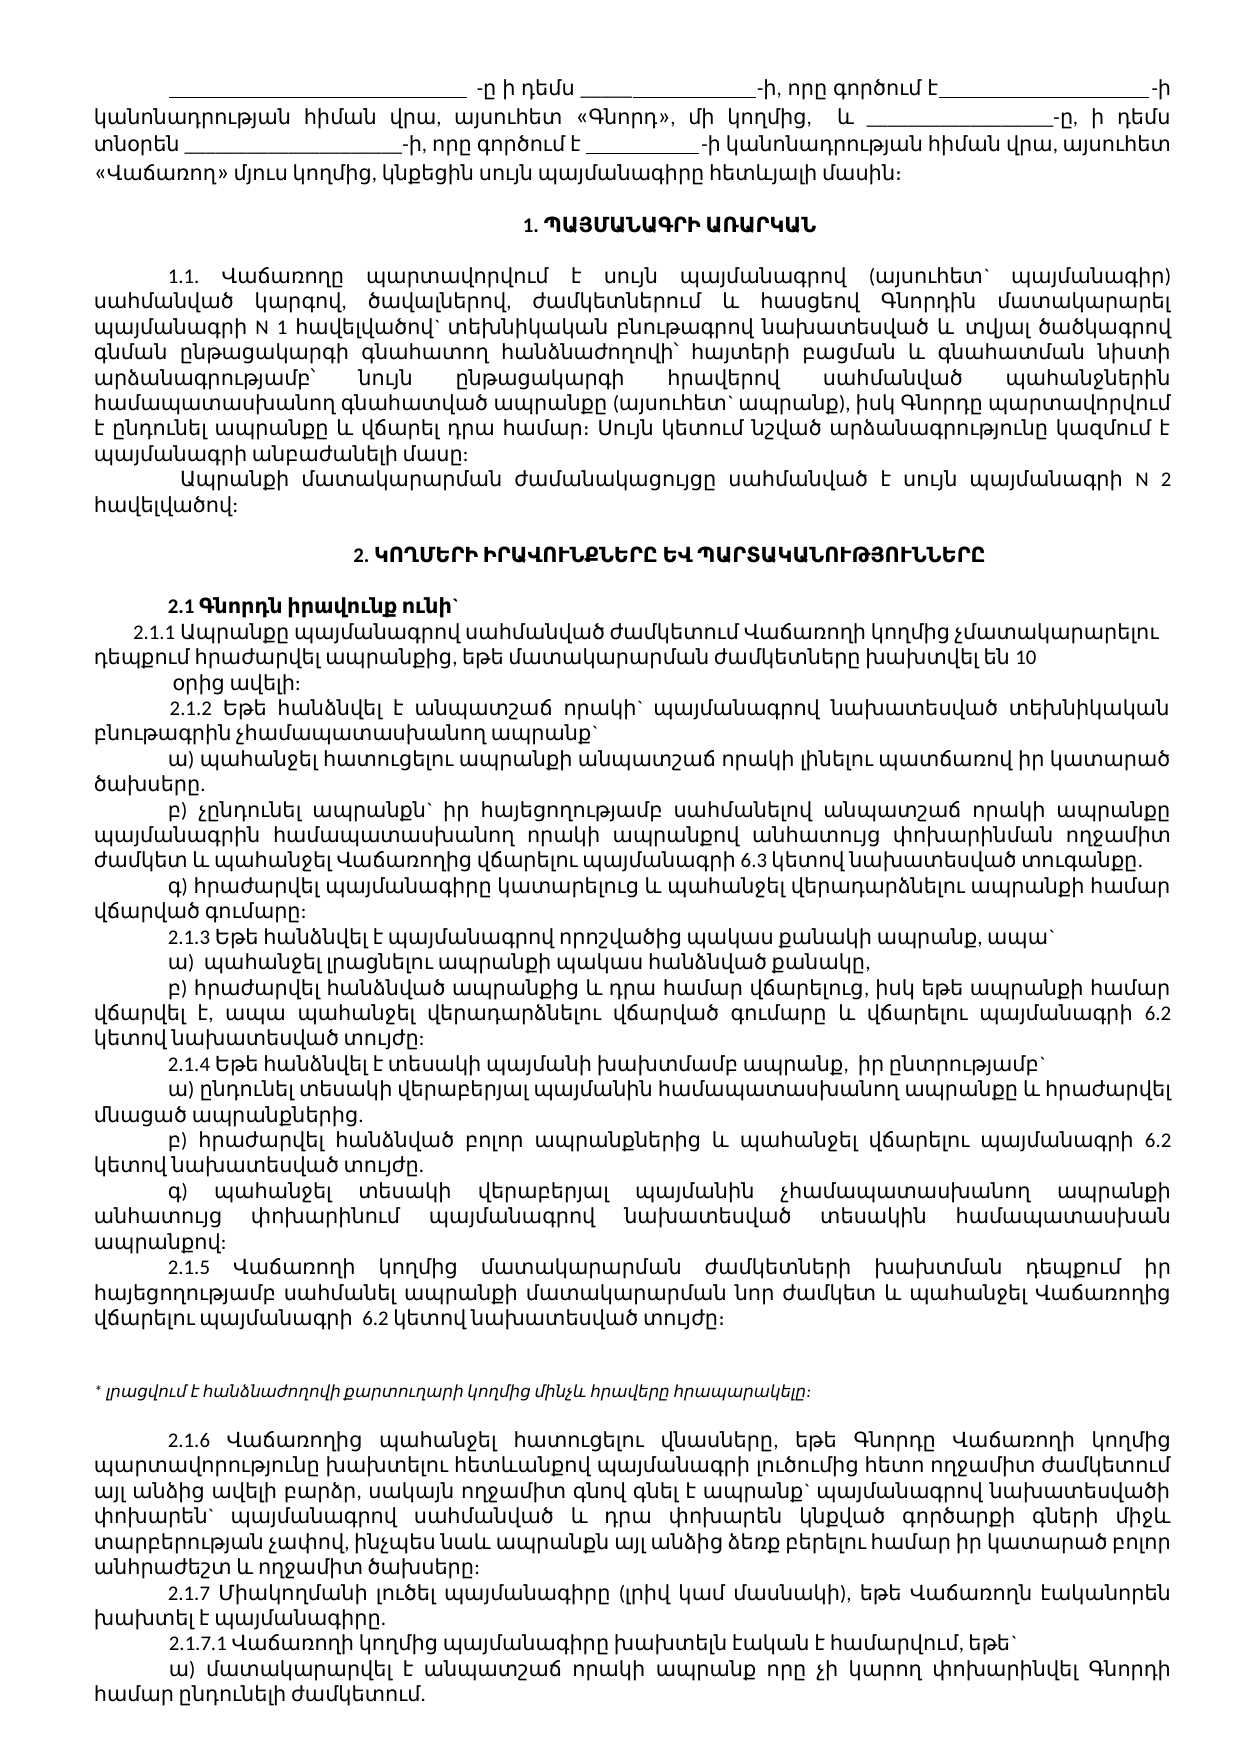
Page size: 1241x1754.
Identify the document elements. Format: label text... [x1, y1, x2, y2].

text 2.1.3 Եթե հանձնվել է պայմանագրով որոշվածից պակաս քանակի ապրանք, ապա` [94, 924, 1171, 949]
text բ) հրաժարվել հանձնված բոլոր ապրանքներից և պահանջել վճարելու պայմանագրի 6.2 կետով նախատեսված տույժը. [94, 1127, 1171, 1178]
text 2.1.5 Վաճառողի կողմից մատակարարման ժամկետների խախտման դեպքում իր հայեցողությամբ սահմանել ապրանքի մատակարարման նոր ժամկետ և պահանջել Վաճառողից վճարելու պայմանագրի 6.2 կետով նախատեսված տույժը։ [94, 1254, 1171, 1331]
text 2.1.2 Եթե հանձնվել է անպատշաճ որակի` պայմանագրով նախատեսված տեխնիկական բնութագրին չհամապատասխանող ապրանք` [94, 695, 1171, 746]
text Ապրանքի մատակարարման ժամանակացույցը սահմանված է սույն պայմանագրի N 2 հավելվածով: [94, 466, 1171, 517]
text ա) պահանջել լրացնելու ապրանքի պակաս հանձնված քանակը, [94, 949, 1171, 975]
text 1.1. Վաճառողը պարտավորվում է սույն պայմանագրով (այսուհետ` պայմանագիր) սահմանված կարգով, ծավալներով, ժամկետներում և հասցեով Գնորդին մատակարարել պայմանագրի N 1 հավելվածով` տեխնիկական բնութագրով նախատեսված և տվյալ ծածկագրով գնման ընթացակարգի գնահատող հանձնաժողովի՝ հայտերի բացման և գնահատման նիստի արձանագրությամբ՝ նույն ընթացակարգի հրավերով սահմանված պահանջներին համապատասխանող գնահատված ապրանքը (այսուհետ` ապրանք), իսկ Գնորդը պարտավորվում է ընդունել ապրանքը և վճարել դրա համար։ Սույն կետում նշված արձանագրությունը կազմում է պայմանագրի անբաժանելի մասը: [94, 263, 1171, 466]
text գ) հրաժարվել պայմանագիրը կատարելուց և պահանջել վերադարձնելու ապրանքի համար վճարված գումարը: [94, 873, 1171, 924]
text 2.1 Գնորդն իրավունք ունի` [94, 593, 1171, 619]
text ա) մատակարարվել է անպատշաճ որակի ապրանք որը չի կարող փոխարինվել Գնորդի համար ընդունելի ժամկետում. [94, 1656, 1171, 1707]
text -ը ի դեմս _____ -ի, որը գործում է -ի կանոնադրության հիման վրա, այսուհետ «Գնորդ», մի կողմից, և __________________-ը, ի դեմս տնօրեն _____________________-ի, որը գործում է -ի կանոնադրության հիման վրա, այսուհետ «Վաճառող» մյուս կողմից, կնքեցին սույն պայմանագիրը հետևյալի մասին։ [94, 75, 1171, 187]
text 2. ԿՈՂՄԵՐԻ ԻՐԱՎՈՒՆՔՆԵՐԸ ԵՎ ՊԱՐՏԱԿԱՆՈՒԹՅՈՒՆՆԵՐԸ [94, 543, 1171, 568]
text ա) ընդունել տեսակի վերաբերյալ պայմանին համապատասխանող ապրանքը և հրաժարվել մնացած ապրանքներից. [94, 1076, 1171, 1127]
text 2.1.7 Միակողմանի լուծել պայմանագիրը (լրիվ կամ մասնակի), եթե Վաճառողն էականորեն խախտել է պայմանագիրը. [94, 1580, 1171, 1631]
text 2.1.7.1 Վաճառողի կողմից պայմանագիրը խախտելն էական է համարվում, եթե` [94, 1631, 1171, 1656]
text 2.1.1 Ապրանքը պայմանագրով սահմանված ժամկետում Վաճառողի կողմից չմատակարարելու դեպքում հրաժարվել ապրանքից, եթե մատակարարման ժամկետները խախտվել են 10 [94, 619, 1171, 670]
text 2.1.6 Վաճառողից պահանջել հատուցելու վնասները, եթե Գնորդը Վաճառողի կողմից պարտավորությունը խախտելու հետևանքով պայմանագրի լուծումից հետո ողջամիտ ժամկետում այլ անձից ավելի բարձր, սակայն ողջամիտ գնով գնել է ապրանք` պայմանագրով նախատեսվածի փոխարեն` պայմանագրով սահմանված և դրա փոխարեն կնքված գործարքի գների միջև տարբերության չափով, ինչպես նաև ապրանքն այլ անձից ձեռք բերելու համար իր կատարած բոլոր անհրաժեշտ և ողջամիտ ծախսերը: [94, 1427, 1171, 1580]
text գ) պահանջել տեսակի վերաբերյալ պայմանին չհամապատասխանող ապրանքի անհատույց փոխարինում պայմանագրով նախատեսված տեսակին համապատասխան ապրանքով: [94, 1178, 1171, 1254]
text 2.1.4 Եթե հանձնվել է տեսակի պայմանի խախտմամբ ապրանք, իր ընտրությամբ` [94, 1051, 1171, 1076]
text բ) չընդունել ապրանքն` իր հայեցողությամբ սահմանելով անպատշաճ որակի ապրանքը պայմանագրին համապատասխանող որակի ապրանքով անհատույց փոխարինման ողջամիտ ժամկետ և պահանջել Վաճառողից վճարելու պայմանագրի 6.3 կետով նախատեսված տուգանքը. [94, 797, 1171, 873]
text * լրացվում է հանձնաժողովի քարտուղարի կողմից մինչև հրավերը հրապարակելը: [94, 1381, 1171, 1402]
text ա) պահանջել հատուցելու ապրանքի անպատշաճ որակի լինելու պատճառով իր կատարած ծախսերը. [94, 746, 1171, 797]
text 1. ՊԱՅՄԱՆԱԳՐԻ ԱՌԱՐԿԱՆ [94, 212, 1171, 238]
text օրից ավելի: [94, 670, 1171, 695]
text բ) հրաժարվել հանձնված ապրանքից և դրա համար վճարելուց, իսկ եթե ապրանքի համար վճարվել է, ապա պահանջել վերադարձնելու վճարված գումարը և վճարելու պայմանագրի 6.2 կետով նախատեսված տույժը: [94, 975, 1171, 1051]
